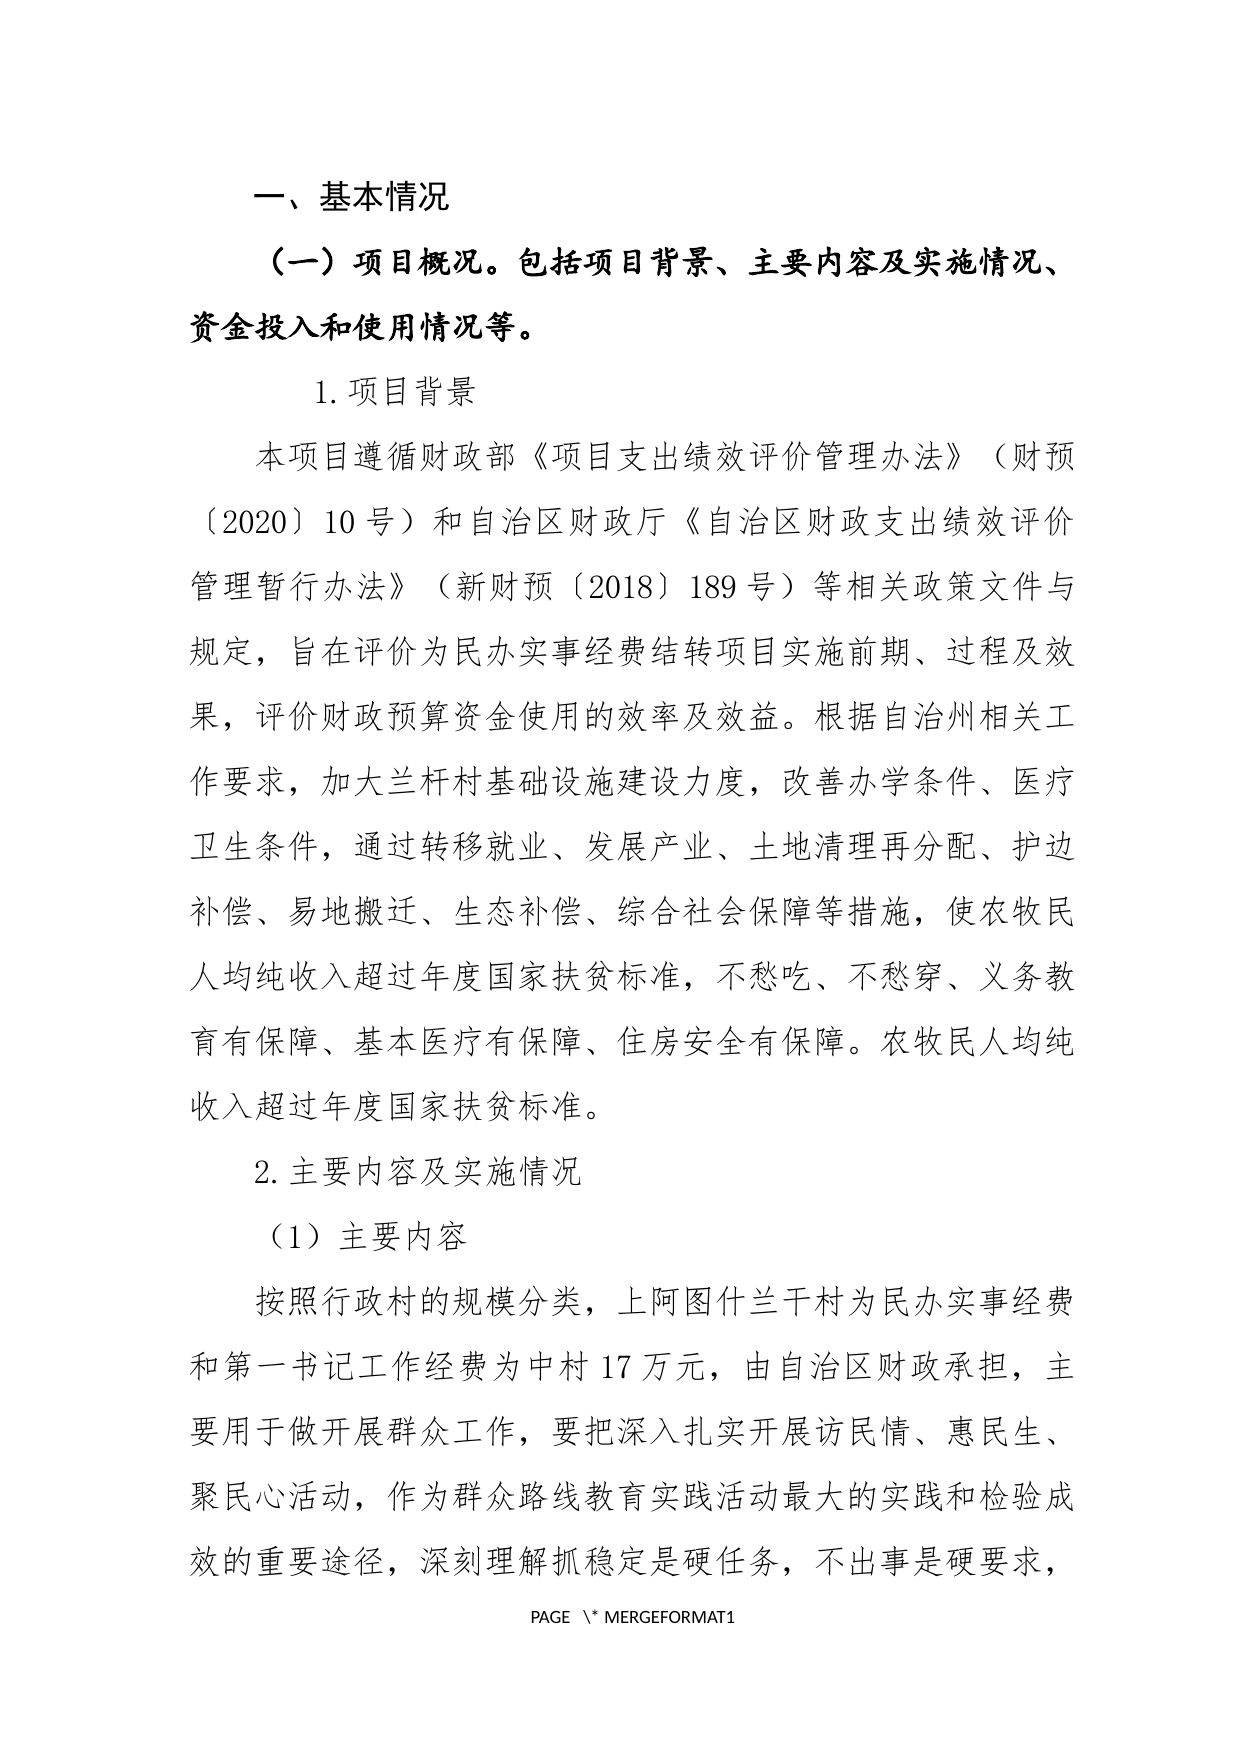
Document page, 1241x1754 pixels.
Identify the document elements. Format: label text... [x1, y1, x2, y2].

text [187, 357, 1078, 1592]
text （一）项目概况。包括项目背景、主要内容及实施情况、资金投入和使用情况等。 [187, 227, 1078, 357]
text 一、基本情况 [187, 162, 1078, 227]
